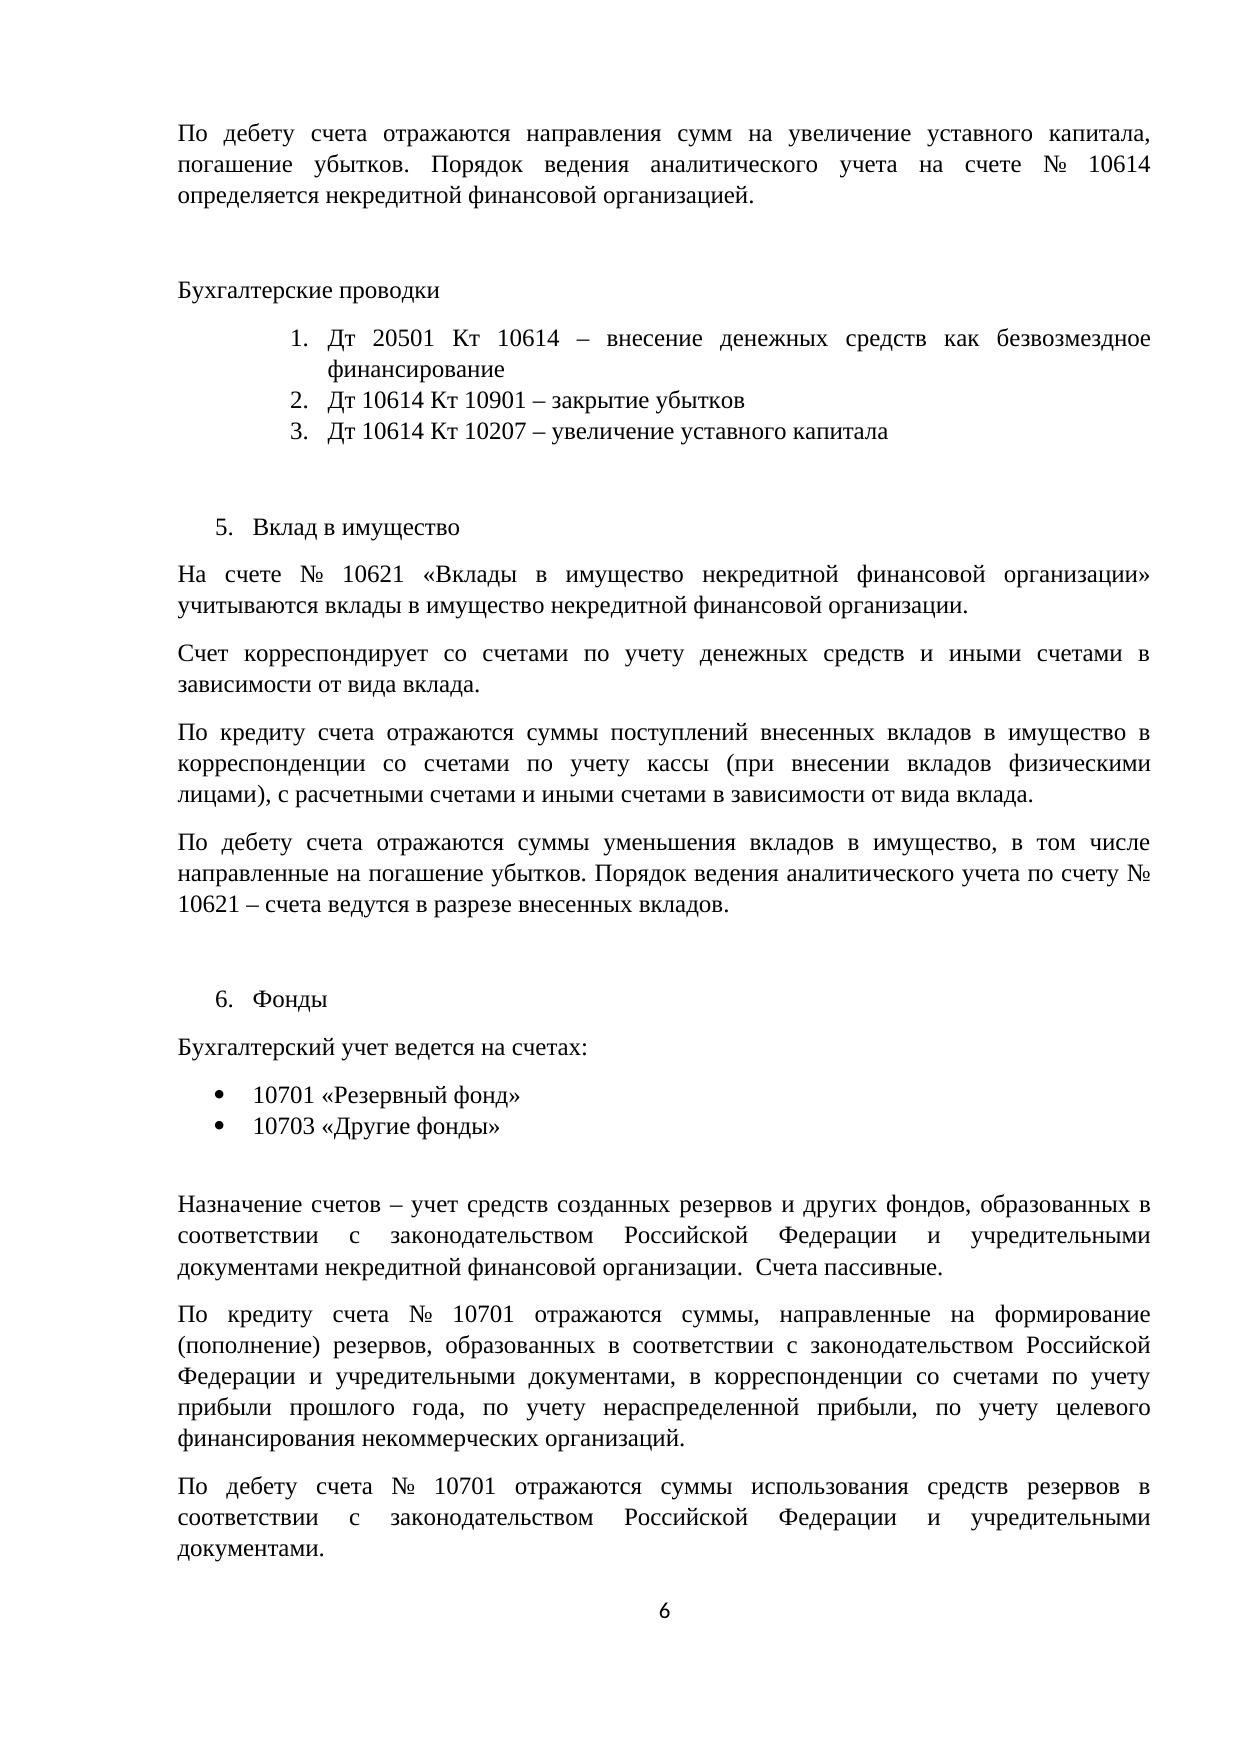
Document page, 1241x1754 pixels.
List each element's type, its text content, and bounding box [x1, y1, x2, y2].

list Дт 20501 Кт 10614 – внесение денежных средств как безвозмездное финансирование [290, 323, 1152, 383]
text Бухгалтерские проводки [177, 276, 1152, 304]
list Вклад в имущество [215, 512, 1152, 541]
list 10703 «Другие фонды» [215, 1111, 1152, 1139]
text Назначение счетов – учет средств созданных резервов и других фондов, образованных в соответствии с законодательством Российской Федерации и учредительными документами некредитной финансовой организации. Счета пассивные. [177, 1189, 1152, 1280]
text По кредиту счета № 10701 отражаются суммы, направленные на формирование (пополнение) резервов, образованных в соответствии с законодательством Российской Федерации и учредительными документами, в корреспонденции со счетами по учету прибыли прошлого года, по учету нераспределенной прибыли, по учету целевого финансирования некоммерческих организаций. [177, 1299, 1152, 1452]
list 10701 «Резервный фонд» [215, 1080, 1152, 1108]
text Бухгалтерский учет ведется на счетах: [177, 1032, 1152, 1061]
text На счете № 10621 «Вклады в имущество некредитной финансовой организации» учитываются вклады в имущество некредитной финансовой организации. [177, 559, 1152, 619]
text По дебету счета отражаются суммы уменьшения вкладов в имущество, в том числе направленные на погашение убытков. Порядок ведения аналитического учета по счету № 10621 – счета ведутся в разрезе внесенных вкладов. [177, 827, 1152, 918]
list Фонды [215, 984, 1152, 1013]
list Дт 10614 Кт 10901 – закрытие убытков [290, 385, 1152, 414]
text По кредиту счета отражаются суммы поступлений внесенных вкладов в имущество в корреспонденции со счетами по учету кассы (при внесении вкладов физическими лицами), с расчетными счетами и иными счетами в зависимости от вида вклада. [177, 717, 1152, 808]
text Счет корреспондирует со счетами по учету денежных средств и иными счетами в зависимости от вида вклада. [177, 638, 1152, 698]
text По дебету счета отражаются направления сумм на увеличение уставного капитала, погашение убытков. Порядок ведения аналитического учета на счете № 10614 определяется некредитной финансовой организацией. [177, 118, 1152, 209]
text По дебету счета № 10701 отражаются суммы использования средств резервов в соответствии с законодательством Российской Федерации и учредительными документами. [177, 1471, 1152, 1562]
list Дт 10614 Кт 10207 – увеличение уставного капитала [290, 416, 1152, 445]
